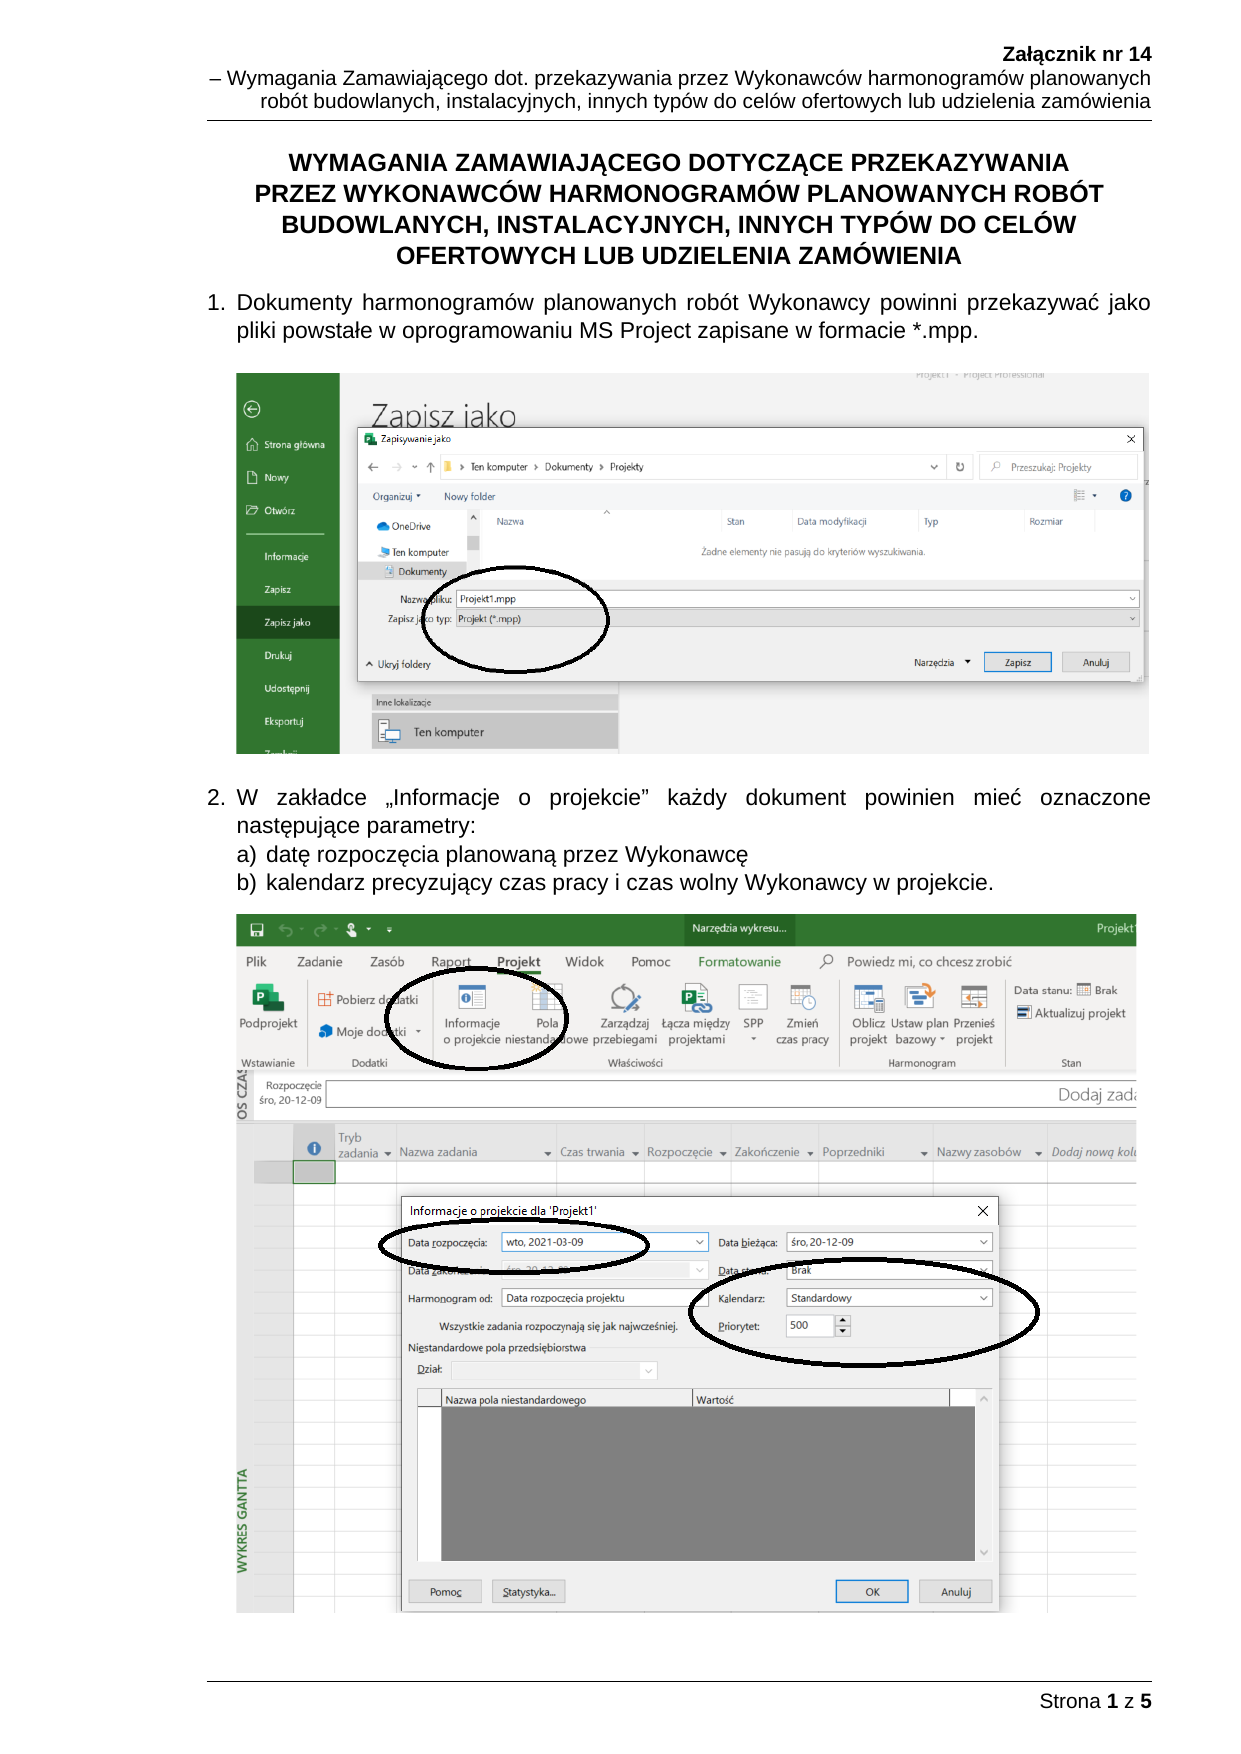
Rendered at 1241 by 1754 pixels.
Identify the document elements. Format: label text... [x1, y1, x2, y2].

list Dokumenty harmonogramów planowanych robót Wykonawcy powinni przekazywać jako pliki powstałe w oprogramowaniu MS Project zapisane w formacie *.mpp. [207, 288, 1152, 343]
list datę rozpoczęcia planowaną przez Wykonawcę [236, 841, 1152, 867]
picture [236, 373, 1149, 754]
list W zakładce „Informacje o projekcie” każdy dokument powinien mieć oznaczone następujące parametry: [207, 784, 1152, 839]
list kalendarz precyzujący czas pracy i czas wolny Wykonawcy w projekcie. [236, 869, 1152, 896]
picture [236, 914, 1137, 1613]
text WYMAGANIA ZAMAWIAJĄCEGO DOTYCZĄCE PRZEKAZYWANIA PRZEZ WYKONAWCÓW HARMONOGRAMÓW PLANOWANYCH ROBÓT BUDOWLANYCH, INSTALACYJNYCH, INNYCH TYPÓW DO CELÓW OFERTOWYCH LUB UDZIELENIA ZAMÓWIENIA [207, 148, 1152, 269]
